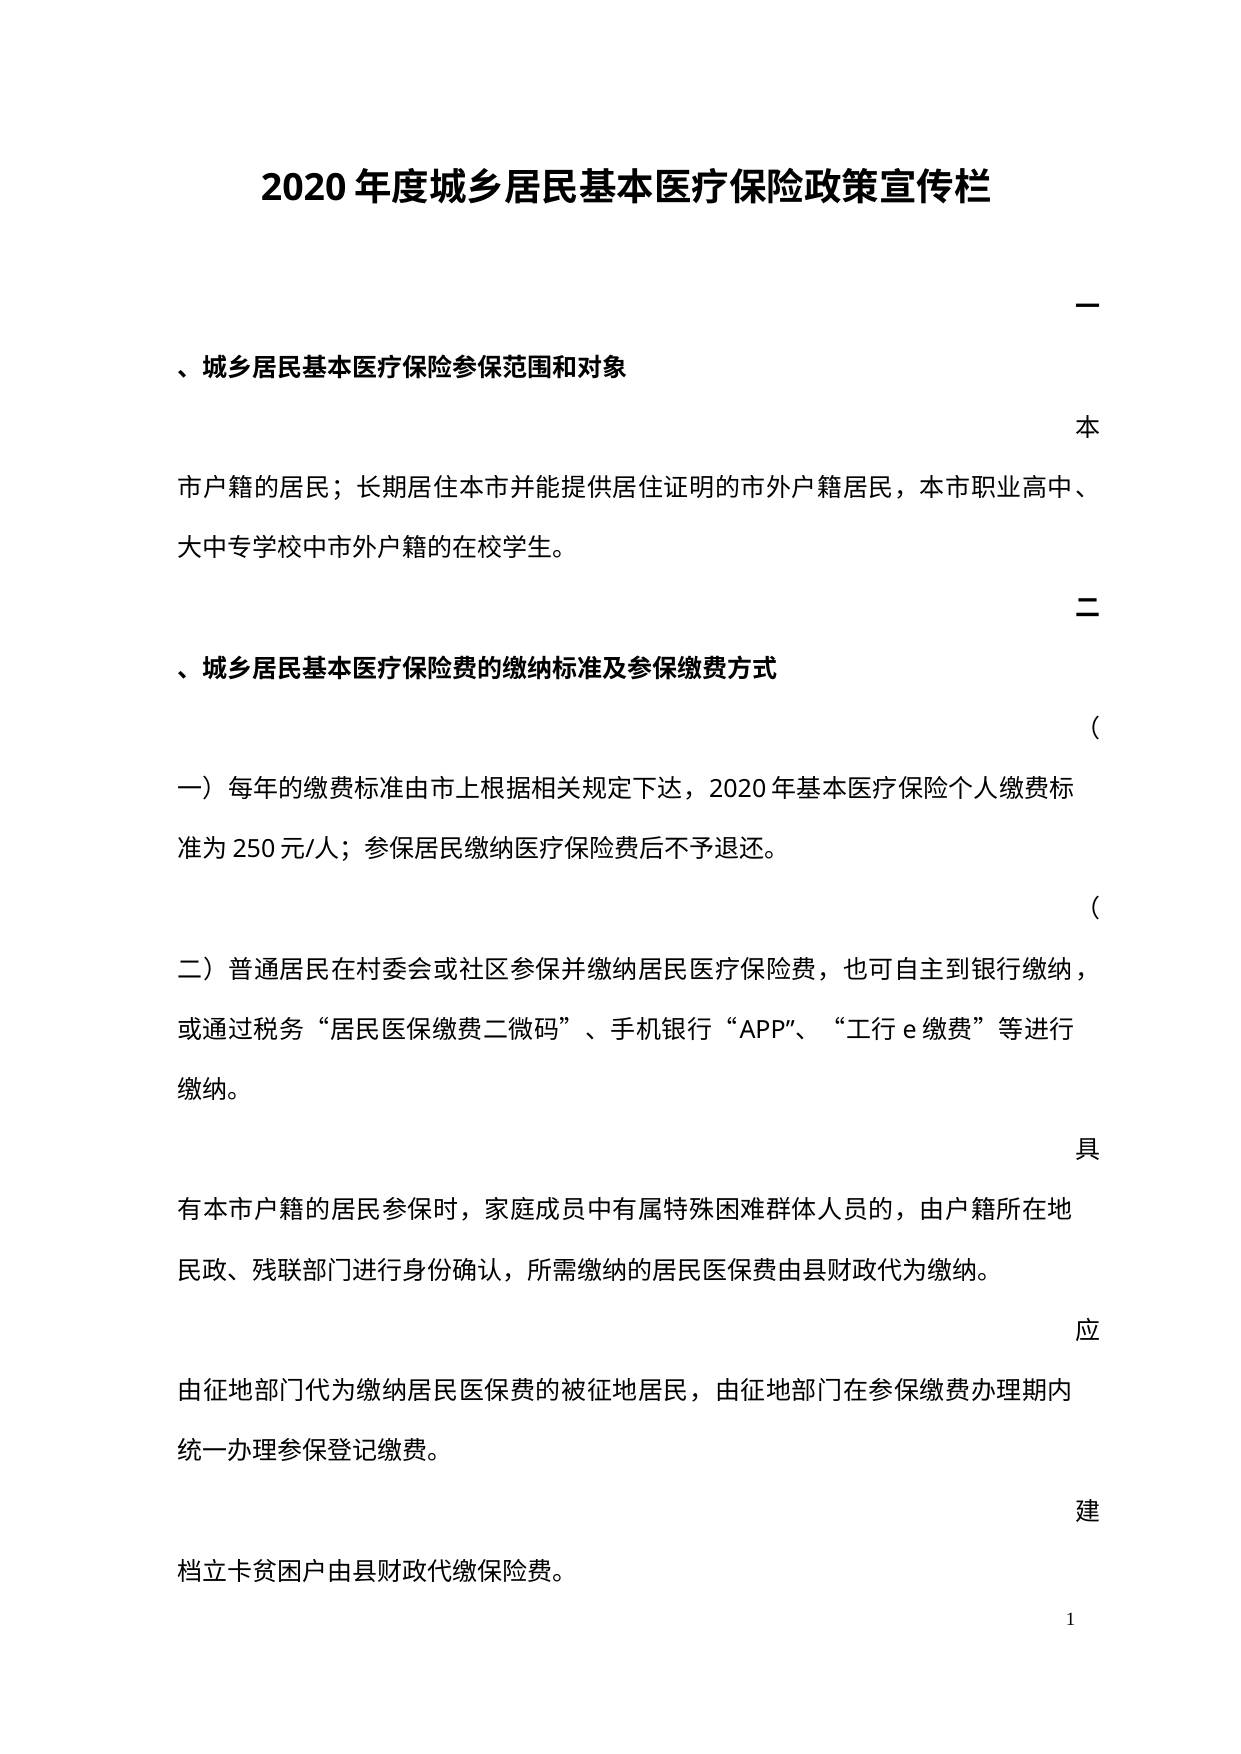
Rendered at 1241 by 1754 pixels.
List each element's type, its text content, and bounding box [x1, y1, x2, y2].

text 2020年度城乡居民基本医疗保险政策宣传栏 [177, 154, 1075, 215]
text 二、城乡居民基本医疗保险费的缴纳标准及参保缴费方式 [177, 576, 1075, 696]
text （一）每年的缴费标准由市上根据相关规定下达，2020年基本医疗保险个人缴费标准为250元/人；参保居民缴纳医疗保险费后不予退还。 [177, 696, 1075, 877]
text 具有本市户籍的居民参保时，家庭成员中有属特殊困难群体人员的，由户籍所在地民政、残联部门进行身份确认，所需缴纳的居民医保费由县财政代为缴纳。 [177, 1118, 1075, 1298]
text 本市户籍的居民；长期居住本市并能提供居住证明的市外户籍居民，本市职业高中、大中专学校中市外户籍的在校学生。 [177, 395, 1075, 576]
text 建档立卡贫困户由县财政代缴保险费。 [177, 1479, 1075, 1599]
text 一、城乡居民基本医疗保险参保范围和对象 [177, 275, 1075, 395]
text 应由征地部门代为缴纳居民医保费的被征地居民，由征地部门在参保缴费办理期内统一办理参保登记缴费。 [177, 1298, 1075, 1479]
text （二）普通居民在村委会或社区参保并缴纳居民医疗保险费，也可自主到银行缴纳，或通过税务“居民医保缴费二微码”、手机银行“APP”、“工行e缴费”等进行缴纳。 [177, 877, 1075, 1118]
